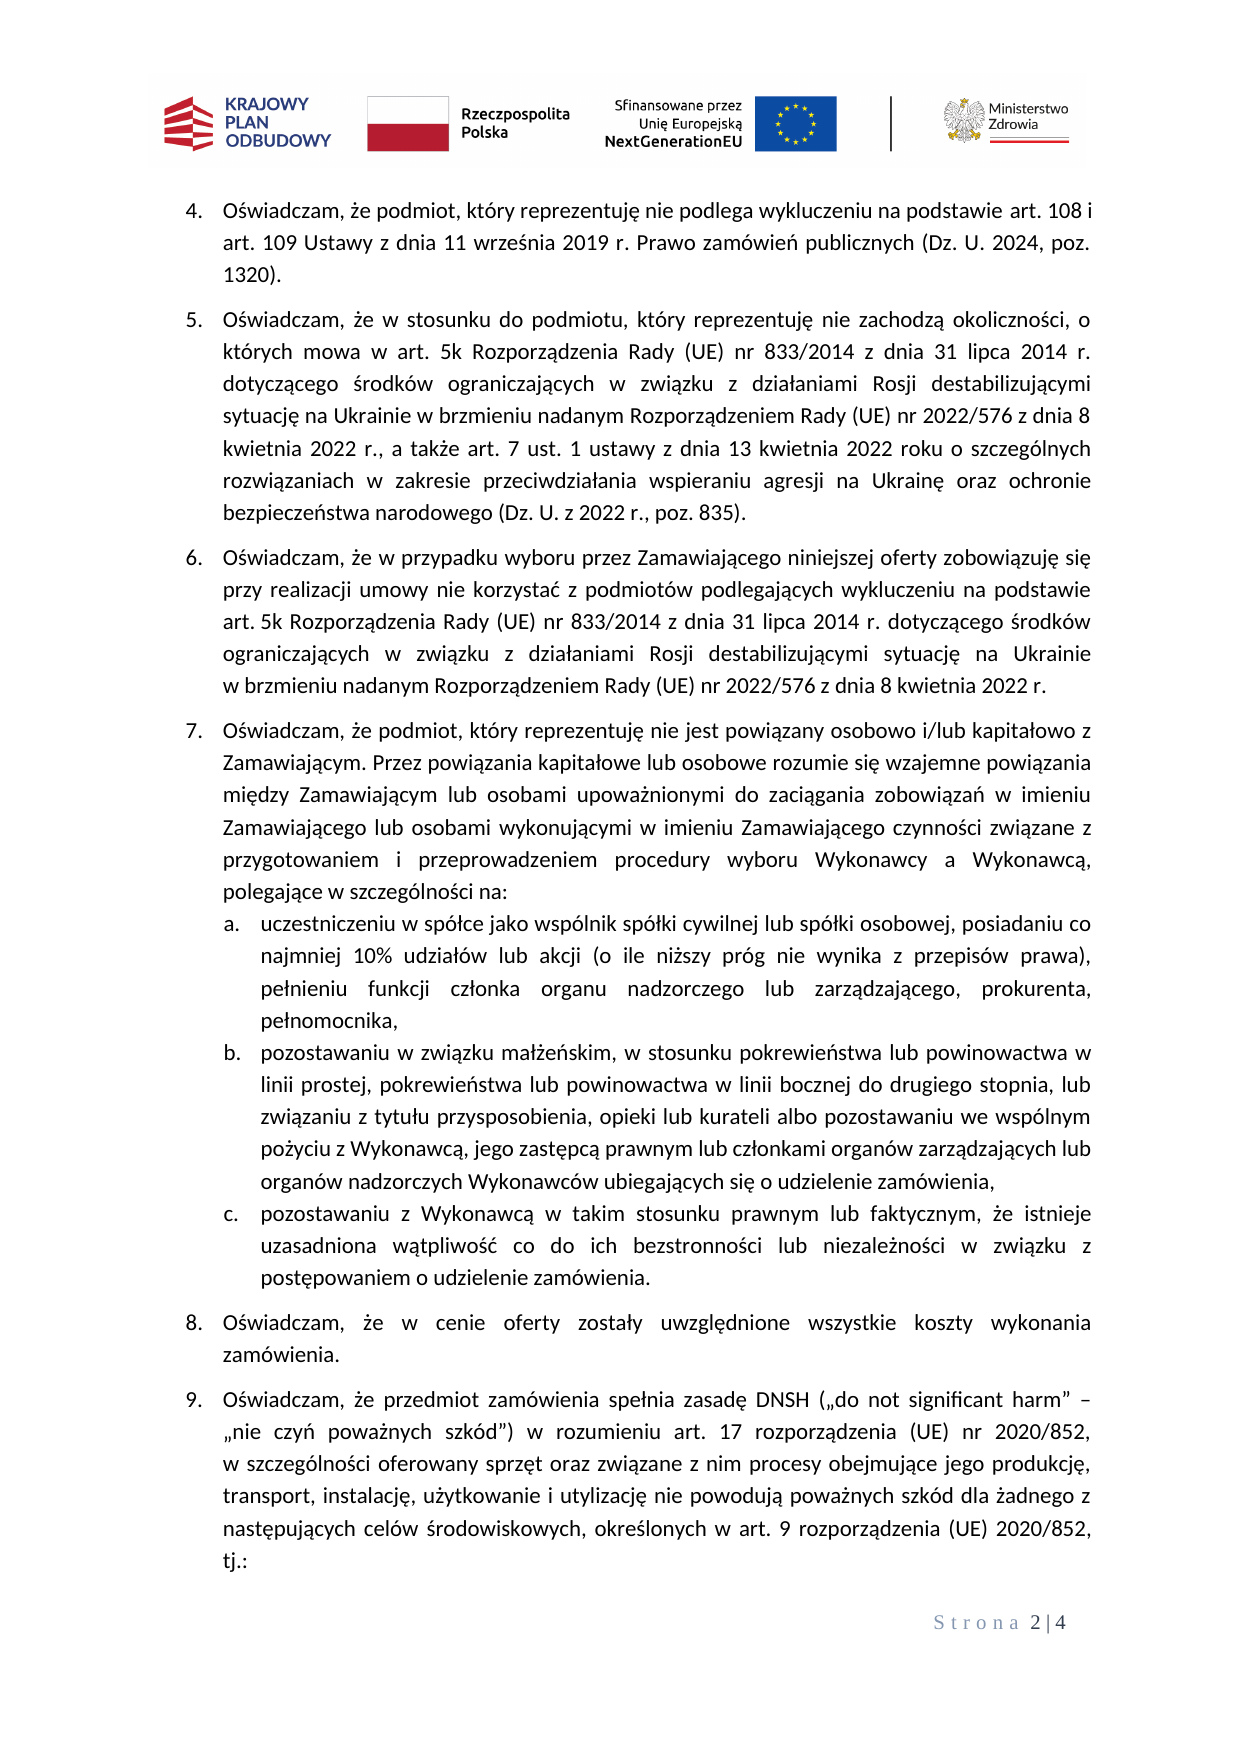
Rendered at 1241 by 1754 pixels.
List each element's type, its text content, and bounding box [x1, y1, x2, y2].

list pozostawaniu z Wykonawcą w takim stosunku prawnym lub faktycznym, że istnieje uzasadniona wątpliwość co do ich bezstronności lub niezależności w związku z postępowaniem o udzielenie zamówienia. [223, 1199, 1093, 1291]
list Oświadczam, że podmiot, który reprezentuję nie jest powiązany osobowo i/lub kapitałowo z Zamawiającym. Przez powiązania kapitałowe lub osobowe rozumie się wzajemne powiązania między Zamawiającym lub osobami upoważnionymi do zaciągania zobowiązań w imieniu Zamawiającego lub osobami wykonującymi w imieniu Zamawiającego czynności związane z przygotowaniem i przeprowadzeniem procedury wyboru Wykonawcy a Wykonawcą, polegające w szczególności na: [185, 716, 1093, 905]
list Oświadczam, że w przypadku wyboru przez Zamawiającego niniejszej oferty zobowiązuję się przy realizacji umowy nie korzystać z podmiotów podlegających wykluczeniu na podstawie art. 5k Rozporządzenia Rady (UE) nr 833/2014 z dnia 31 lipca 2014 r. dotyczącego środków ograniczających w związku z działaniami Rosji destabilizującymi sytuację na Ukrainie w brzmieniu nadanym Rozporządzeniem Rady (UE) nr 2022/576 z dnia 8 kwietnia 2022 r. [185, 543, 1093, 699]
list Oświadczam, że podmiot, który reprezentuję nie podlega wykluczeniu na podstawie art. 108 i art. 109 Ustawy z dnia 11 września 2019 r. Prawo zamówień publicznych (Dz. U. 2024, poz. 1320). [185, 196, 1093, 288]
list Oświadczam, że przedmiot zamówienia spełnia zasadę DNSH („do not significant harm” – „nie czyń poważnych szkód”) w rozumieniu art. 17 rozporządzenia (UE) nr 2020/852, w szczególności oferowany sprzęt oraz związane z nim procesy obejmujące jego produkcję, transport, instalację, użytkowanie i utylizację nie powodują poważnych szkód dla żadnego z następujących celów środowiskowych, określonych w art. 9 rozporządzenia (UE) 2020/852, tj.: [185, 1385, 1093, 1574]
list Oświadczam, że w cenie oferty zostały uwzględnione wszystkie koszty wykonania zamówienia. [185, 1308, 1093, 1368]
list uczestniczeniu w spółce jako wspólnik spółki cywilnej lub spółki osobowej, posiadaniu co najmniej 10% udziałów lub akcji (o ile niższy próg nie wynika z przepisów prawa), pełnieniu funkcji członka organu nadzorczego lub zarządzającego, prokurenta, pełnomocnika, [223, 909, 1093, 1034]
list pozostawaniu w związku małżeńskim, w stosunku pokrewieństwa lub powinowactwa w linii prostej, pokrewieństwa lub powinowactwa w linii bocznej do drugiego stopnia, lub związaniu z tytułu przysposobienia, opieki lub kurateli albo pozostawaniu we wspólnym pożyciu z Wykonawcą, jego zastępcą prawnym lub członkami organów zarządzających lub organów nadzorczych Wykonawców ubiegających się o udzielenie zamówienia, [223, 1038, 1093, 1195]
picture [147, 73, 1088, 168]
list Oświadczam, że w stosunku do podmiotu, który reprezentuję nie zachodzą okoliczności, o których mowa w art. 5k Rozporządzenia Rady (UE) nr 833/2014 z dnia 31 lipca 2014 r. dotyczącego środków ograniczających w związku z działaniami Rosji destabilizującymi sytuację na Ukrainie w brzmieniu nadanym Rozporządzeniem Rady (UE) nr 2022/576 z dnia 8 kwietnia 2022 r., a także art. 7 ust. 1 ustawy z dnia 13 kwietnia 2022 roku o szczególnych rozwiązaniach w zakresie przeciwdziałania wspieraniu agresji na Ukrainę oraz ochronie bezpieczeństwa narodowego (Dz. U. z 2022 r., poz. 835). [185, 305, 1093, 526]
